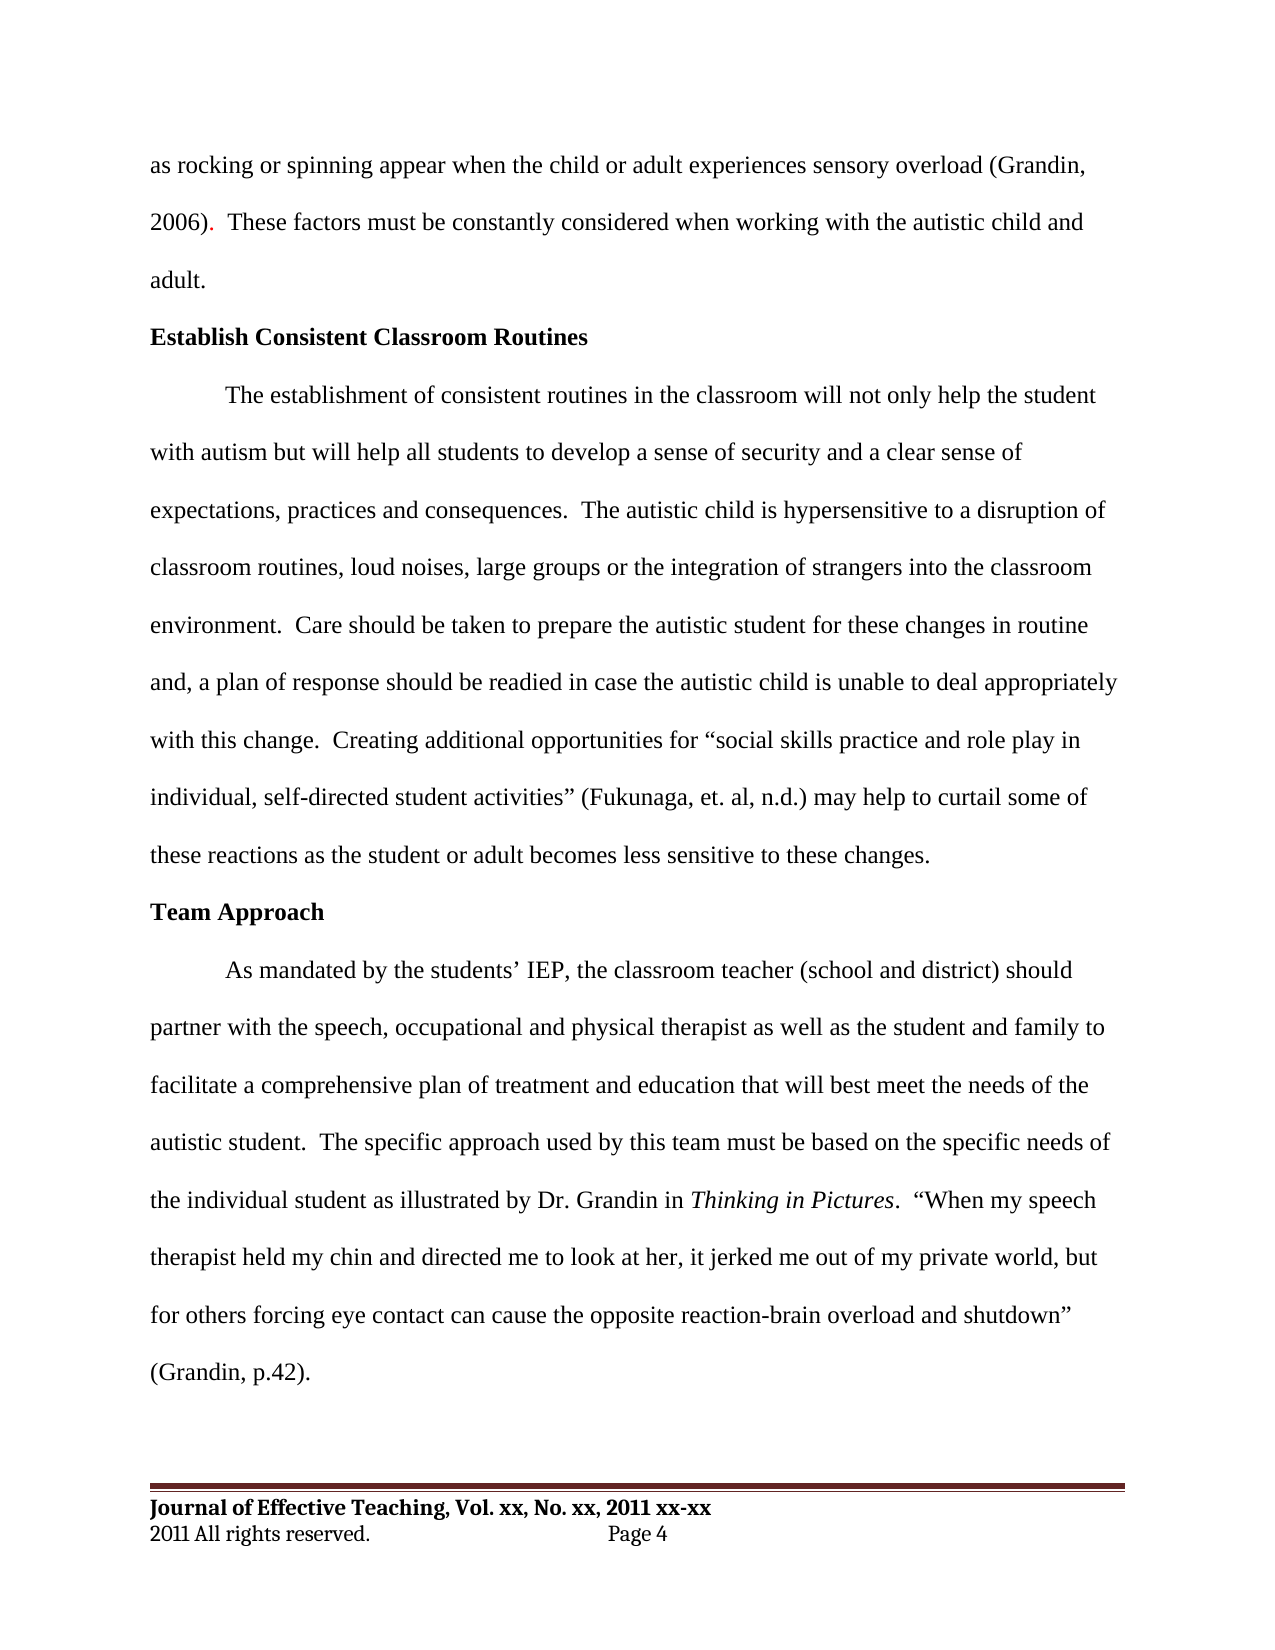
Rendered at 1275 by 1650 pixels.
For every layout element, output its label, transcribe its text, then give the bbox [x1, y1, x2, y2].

text Team Approach [150, 897, 1125, 926]
text Establish Consistent Classroom Routines [150, 322, 1125, 351]
text As mandated by the students’ IEP, the classroom teacher (school and district) should partner with the speech, occupational and physical therapist as well as the student and family to facilitate a comprehensive plan of treatment and education that will best meet the needs of the autistic student. The specific approach used by this team must be based on the specific needs of the individual student as illustrated by Dr. Grandin in Thinking in Pictures. “When my speech therapist held my chin and directed me to look at her, it jerked me out of my private world, but for others forcing eye contact can cause the opposite reaction-brain overload and shutdown” (Grandin, p.42). [150, 955, 1125, 1386]
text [150, 150, 1125, 294]
text The establishment of consistent routines in the classroom will not only help the student with autism but will help all students to develop a sense of security and a clear sense of expectations, practices and consequences. The autistic child is hypersensitive to a disruption of classroom routines, loud noises, large groups or the integration of strangers into the classroom environment. Care should be taken to prepare the autistic student for these changes in routine and, a plan of response should be readied in case the autistic child is unable to deal appropriately with this change. Creating additional opportunities for “social skills practice and role play in individual, self-directed student activities” (Fukunaga, et. al, n.d.) may help to curtail some of these reactions as the student or adult becomes less sensitive to these changes. [150, 380, 1125, 869]
